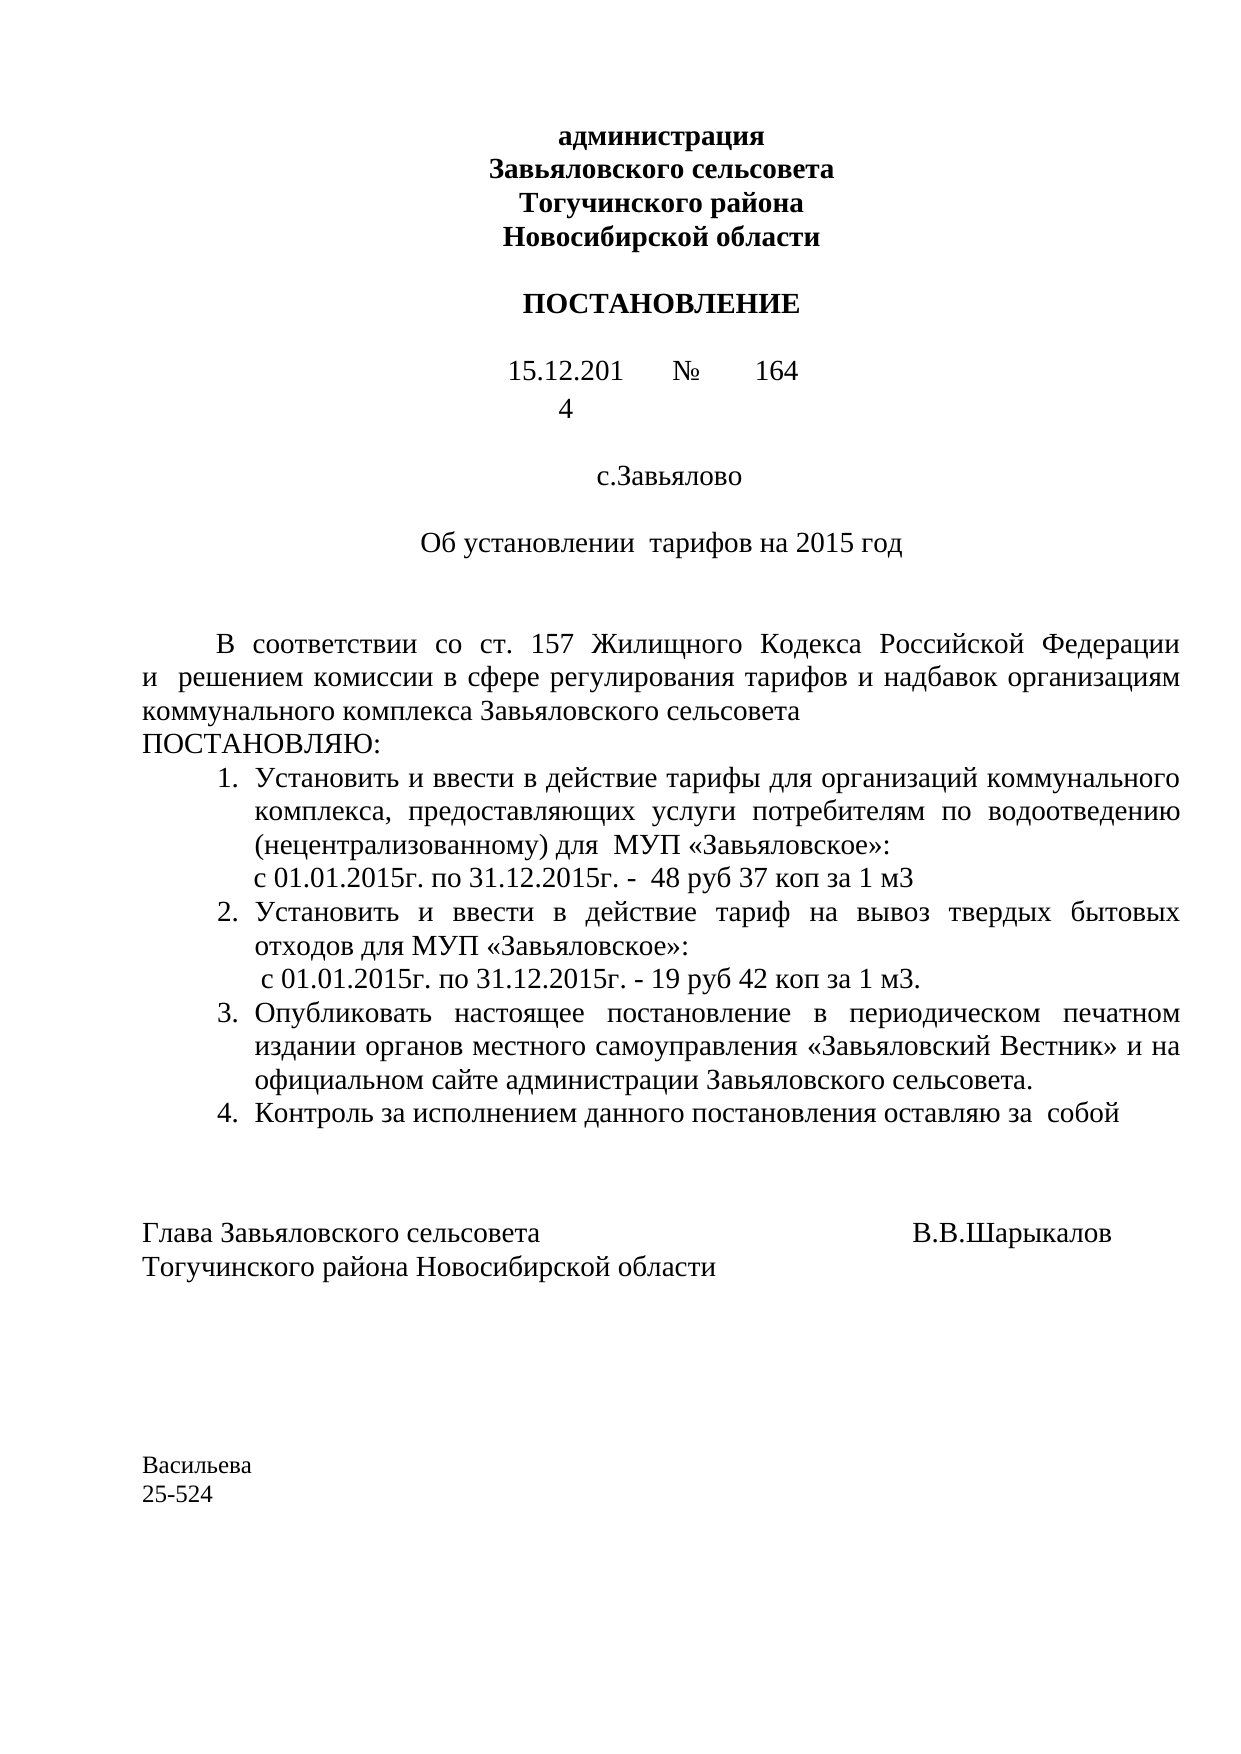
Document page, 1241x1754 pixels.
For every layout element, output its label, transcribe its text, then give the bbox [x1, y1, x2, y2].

text Васильева [142, 1450, 1181, 1479]
table_header 164 [729, 353, 842, 429]
text с 01.01.2015г. по 31.12.2015г. - 48 руб 37 коп за 1 м3 [217, 861, 1181, 894]
text с.Завьялово [157, 458, 1181, 492]
list Контроль за исполнением данного постановления оставляю за собой [217, 1095, 1181, 1129]
text с 01.01.2015г. по 31.12.2015г. - 19 руб 42 коп за . [217, 961, 1181, 995]
text ПОСТАНОВЛЕНИЕ [142, 286, 1181, 319]
text администрация [142, 118, 1181, 152]
text Тогучинского района [142, 185, 1181, 219]
text Завьяловского сельсовета [142, 152, 1181, 185]
list Опубликовать настоящее постановление в периодическом печатном издании органов местного самоуправления «Завьяловский Вестник» и на официальном сайте администрации Завьяловского сельсовета. [217, 995, 1181, 1095]
text ПОСТАНОВЛЯЮ: [142, 726, 1181, 760]
text Новосибирской области [142, 219, 1181, 252]
text Тогучинского района Новосибирской области [142, 1249, 1181, 1282]
list Установить и ввести в действие тарифы для организаций коммунального комплекса, предоставляющих услуги потребителям по водоотведению (нецентрализованному) для МУП «Завьяловское»: [217, 760, 1181, 861]
text В соответствии со ст. 157 Жилищного Кодекса Российской Федерации и решением комиссии в сфере регулирования тарифов и надбавок организациям коммунального комплекса Завьяловского сельсовета [142, 626, 1181, 726]
text Глава Завьяловского сельсовета В.В.Шарыкалов [142, 1215, 1181, 1249]
table_header № [661, 353, 729, 429]
table_header 15.12.2014 [489, 353, 661, 429]
list Установить и ввести в действие тариф на вывоз твердых бытовых отходов для МУП «Завьяловское»: [217, 894, 1181, 961]
text Об установлении тарифов на 2015 год [142, 525, 1181, 559]
text 25-524 [142, 1479, 1181, 1507]
